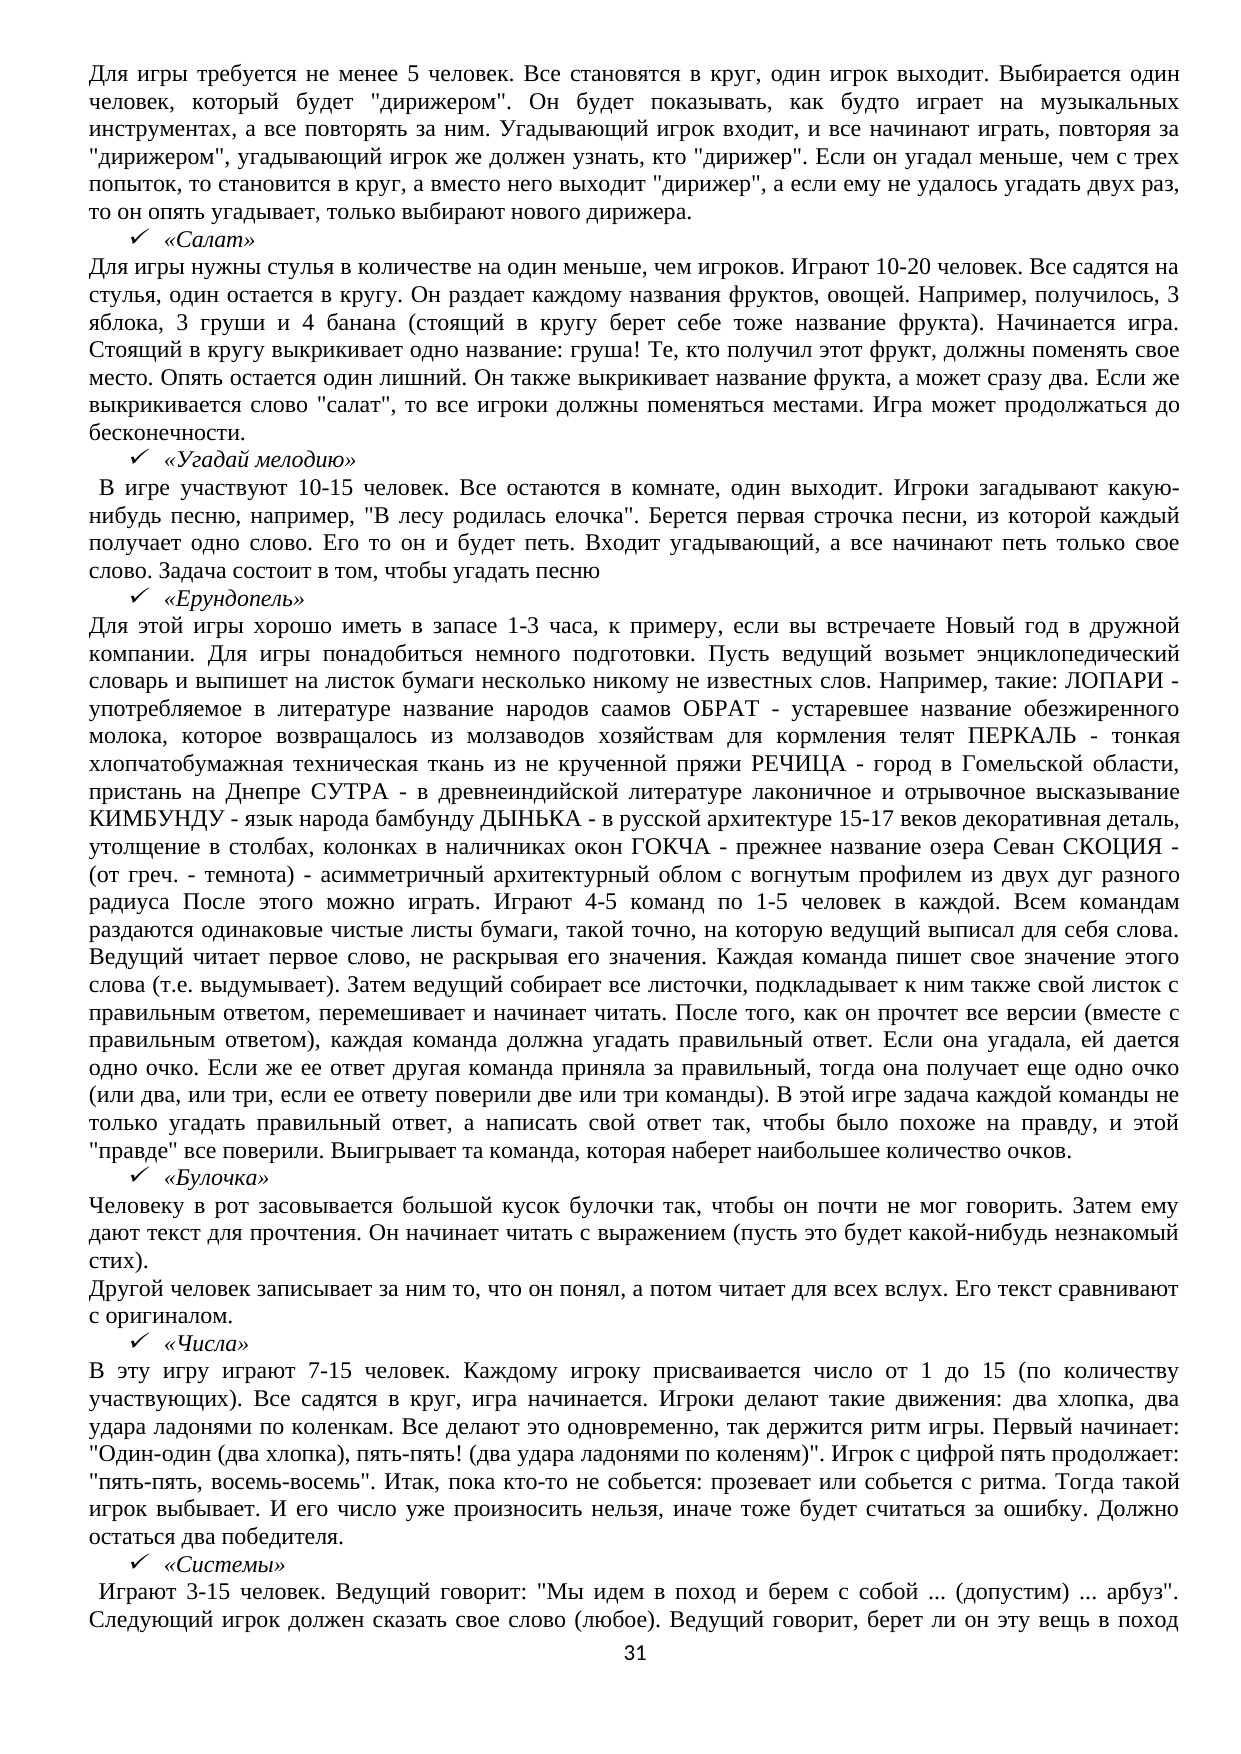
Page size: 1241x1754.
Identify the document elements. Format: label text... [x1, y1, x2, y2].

list «Булочка» [126, 1163, 1181, 1191]
text Другой человек записывает за ним то, что он понял, а потом читает для всех вслух. Его текст сравнивают с оригиналом. [89, 1274, 1181, 1329]
list «Салат» [126, 225, 1181, 252]
list «Угадай мелодию» [126, 446, 1181, 473]
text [89, 1577, 1181, 1632]
text Для игры нужны стулья в количестве на один меньше, чем игроков. Играют человек. Все садятся на стулья, один остается в кругу. Он раздает каждому названия фруктов, овощей. Например, получилось, 3 яблока, 3 груши и 4 банана (стоящий в кругу берет себе тоже название фрукта). Начинается игра. Стоящий в кругу выкрикивает одно название: груша! Те, кто получил этот фрукт, должны поменять свое место. Опять остается один лишний. Он также выкрикивает название фрукта, а может сразу два. Если же выкрикивается слово "салат", то все игроки должны поменяться местами. Игра может продолжаться до бесконечности. [89, 252, 1181, 446]
text В игре участвуют человек. Все остаются в комнате, один выходит. Игроки загадывают какую-нибудь песню, например, "В лесу родилась елочка". Берется первая строчка песни, из которой каждый получает одно слово. Его то он и будет петь. Входит угадывающий, а все начинают петь только свое слово. Задача состоит в том, чтобы угадать песню [89, 473, 1181, 583]
list «Ерундопель» [126, 583, 1181, 611]
text Человеку в рот засовывается большой кусок булочки так, чтобы он почти не мог говорить. Затем ему дают текст для прочтения. Он начинает читать с выражением (пусть это будет какой-нибудь незнакомый стих). [89, 1191, 1181, 1274]
text Для игры требуется не менее 5 человек. Все становятся в круг, один игрок выходит. Выбирается один человек, который будет "дирижером". Он будет показывать, как будто играет на музыкальных инструментах, а все повторять за ним. Угадывающий игрок входит, и все начинают играть, повторяя за "дирижером", угадывающий игрок же должен узнать, кто "дирижер". Если он угадал меньше, чем с трех попыток, то становится в круг, а вместо него выходит "дирижер", а если ему не удалось угадать двух раз, то он опять угадывает, только выбирают нового дирижера. [89, 59, 1181, 225]
text В эту игру играют человек. Каждому игроку присваивается число от 1 до 15 (по количеству участвующих). Все садятся в круг, игра начинается. Игроки делают такие движения: два хлопка, два удара ладонями по коленкам. Все делают это одновременно, так держится ритм игры. Первый начинает: "Один-один (два хлопка), пять-пять! (два удара ладонями по коленям)". Игрок с цифрой пять продолжает: "пять-пять, восемь-восемь". Итак, пока кто-то не собьется: прозевает или собьется с ритма. Тогда такой игрок выбывает. И его число уже произносить нельзя, иначе тоже будет считаться за ошибку. Должно остаться два победителя. [89, 1356, 1181, 1550]
text Для этой игры хорошо иметь в запасе 1-3 часа, к примеру, если вы встречаете Новый год в дружной компании. Для игры понадобиться немного подготовки. Пусть ведущий возьмет энциклопедический словарь и выпишет на листок бумаги несколько никому не известных слов. Например, такие: ЛОПАРИ - употребляемое в литературе название народов саамов ОБРАТ - устаревшее название обезжиренного молока, которое возвращалось из молзаводов хозяйствам для кормления телят ПЕРКАЛЬ - тонкая хлопчатобумажная техническая ткань из не крученной пряжи РЕЧИЦА - город в Гомельской области, пристань на Днепре СУТРА - в древнеиндийской литературе лаконичное и отрывочное высказывание КИМБУНДУ - язык народа бамбунду ДЫНЬКА - в русской архитектуре веков декоративная деталь, утолщение в столбах, колонках в наличниках окон ГОКЧА - прежнее название озера Севан СКОЦИЯ - (от греч. - темнота) - асимметричный архитектурный облом с вогнутым профилем из двух дуг разного радиуса После этого можно играть. Играют 4-5 команд по 1-5 человек в каждой. Всем командам раздаются одинаковые чистые листы бумаги, такой точно, на которую ведущий выписал для себя слова. Ведущий читает первое слово, не раскрывая его значения. Каждая команда пишет свое значение этого слова (т.е. выдумывает). Затем ведущий собирает все листочки, подкладывает к ним также свой листок с правильным ответом, перемешивает и начинает читать. После того, как он прочтет все версии (вместе с правильным ответом), каждая команда должна угадать правильный ответ. Если она угадала, ей дается одно очко. Если же ее ответ другая команда приняла за правильный, тогда она получает еще одно очко (или два, или три, если ее ответу поверили две или три команды). В этой игре задача каждой команды не только угадать правильный ответ, а написать свой ответ так, чтобы было похоже на правду, и этой "правде" все поверили. Выигрывает та команда, которая наберет наибольшее количество очков. [89, 611, 1181, 1163]
list «Системы» [126, 1550, 1181, 1577]
list «Числа» [126, 1329, 1181, 1356]
